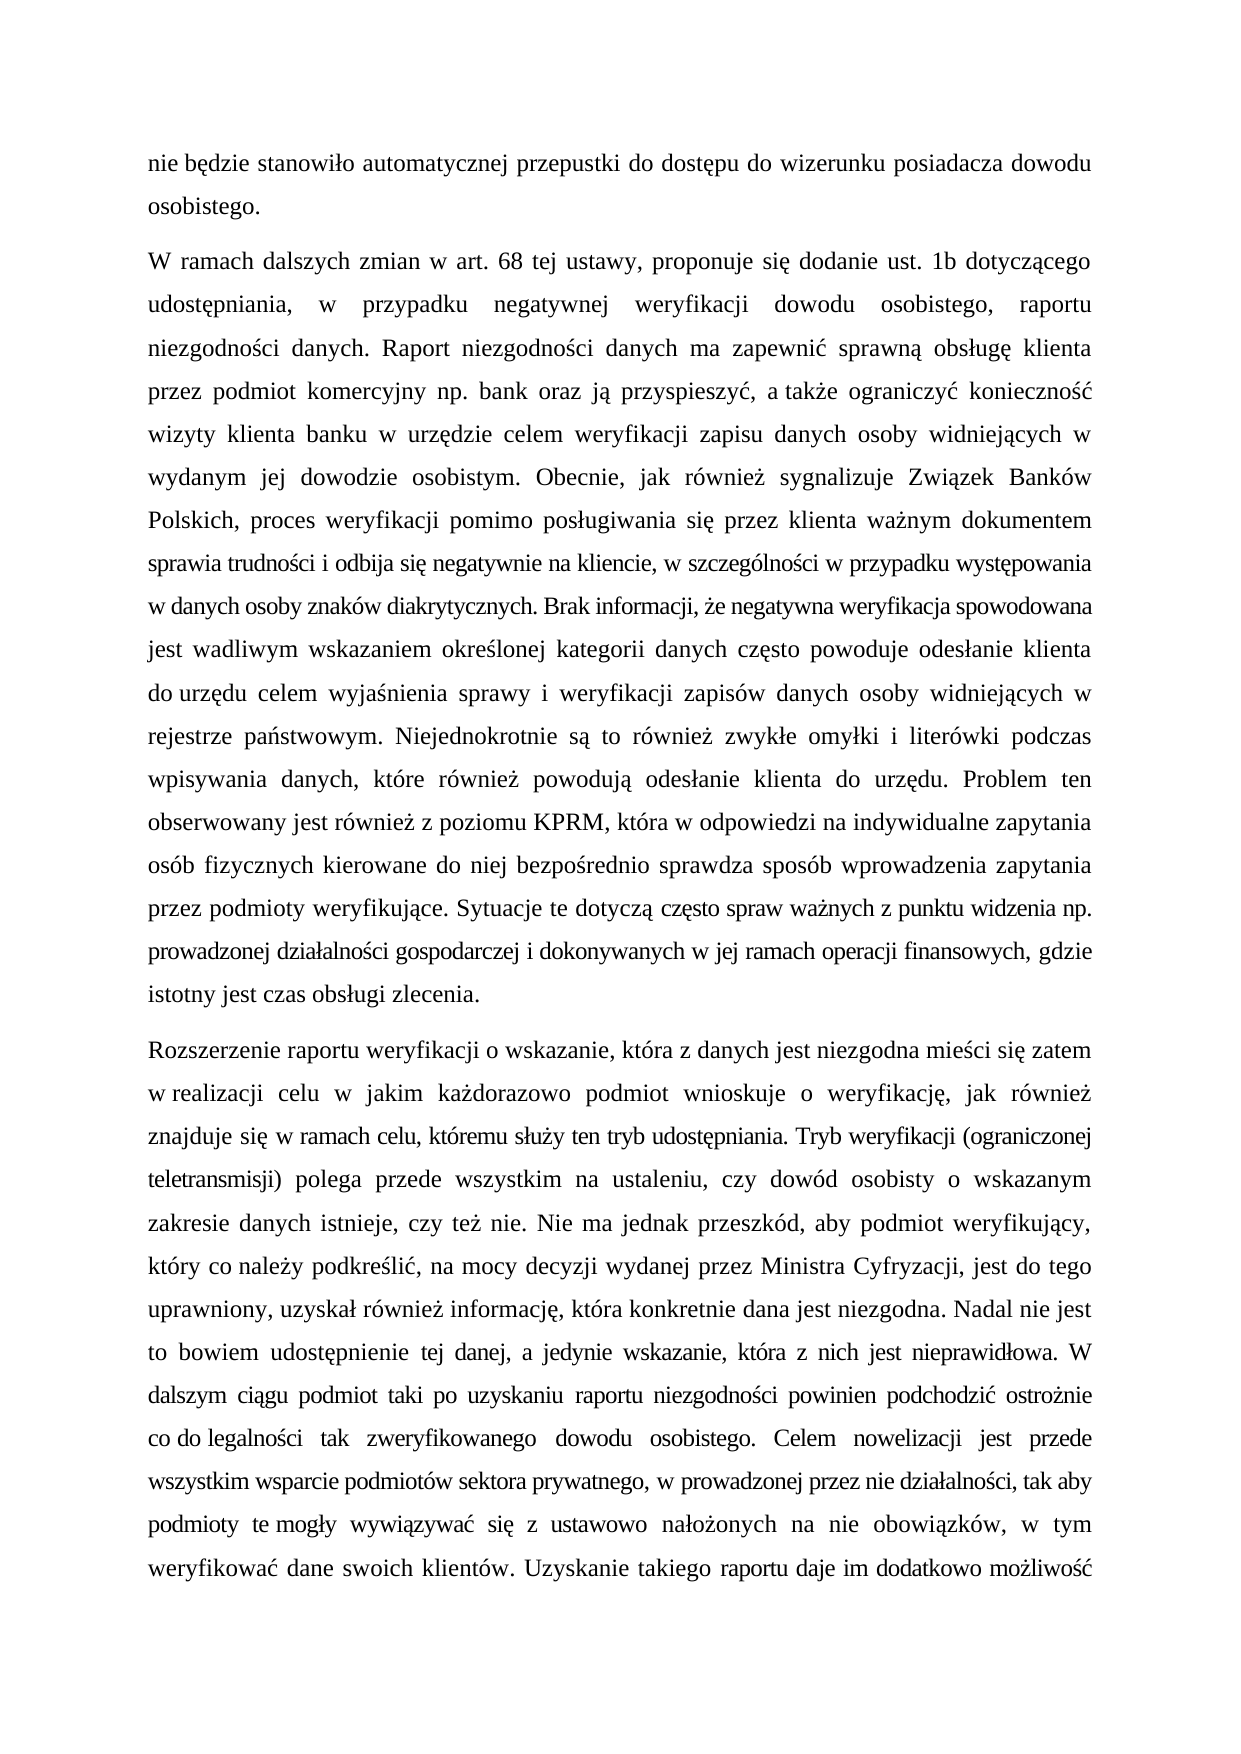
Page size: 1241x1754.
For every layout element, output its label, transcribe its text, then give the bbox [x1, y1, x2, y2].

text W ramach dalszych zmian w art. 68 tej ustawy, proponuje się dodanie ust. 1b dotyczącego udostępniania, w przypadku negatywnej weryfikacji dowodu osobistego, raportu niezgodności danych. Raport niezgodności danych ma zapewnić sprawną obsługę klienta przez podmiot komercyjny np. bank oraz ją przyspieszyć, a także ograniczyć konieczność wizyty klienta banku w urzędzie celem weryfikacji zapisu danych osoby widniejących w wydanym jej dowodzie osobistym. Obecnie, jak również sygnalizuje Związek Banków Polskich, proces weryfikacji pomimo posługiwania się przez klienta ważnym dokumentem sprawia trudności i odbija się negatywnie na kliencie, w szczególności w przypadku występowania w danych osoby znaków diakrytycznych. Brak informacji, że negatywna weryfikacja spowodowana jest wadliwym wskazaniem określonej kategorii danych często powoduje odesłanie klienta do urzędu celem wyjaśnienia sprawy i weryfikacji zapisów danych osoby widniejących w rejestrze państwowym. Niejednokrotnie są to również zwykłe omyłki i literówki podczas wpisywania danych, które również powodują odesłanie klienta do urzędu. Problem ten obserwowany jest również z poziomu KPRM, która w odpowiedzi na indywidualne zapytania osób fizycznych kierowane do niej bezpośrednio sprawdza sposób wprowadzenia zapytania przez podmioty weryfikujące. Sytuacje te dotyczą często spraw ważnych z punktu widzenia np. prowadzonej działalności gospodarczej i dokonywanych w jej ramach operacji finansowych, gdzie istotny jest czas obsługi zlecenia. [148, 246, 1093, 1008]
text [148, 148, 1093, 219]
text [148, 1035, 1093, 1581]
